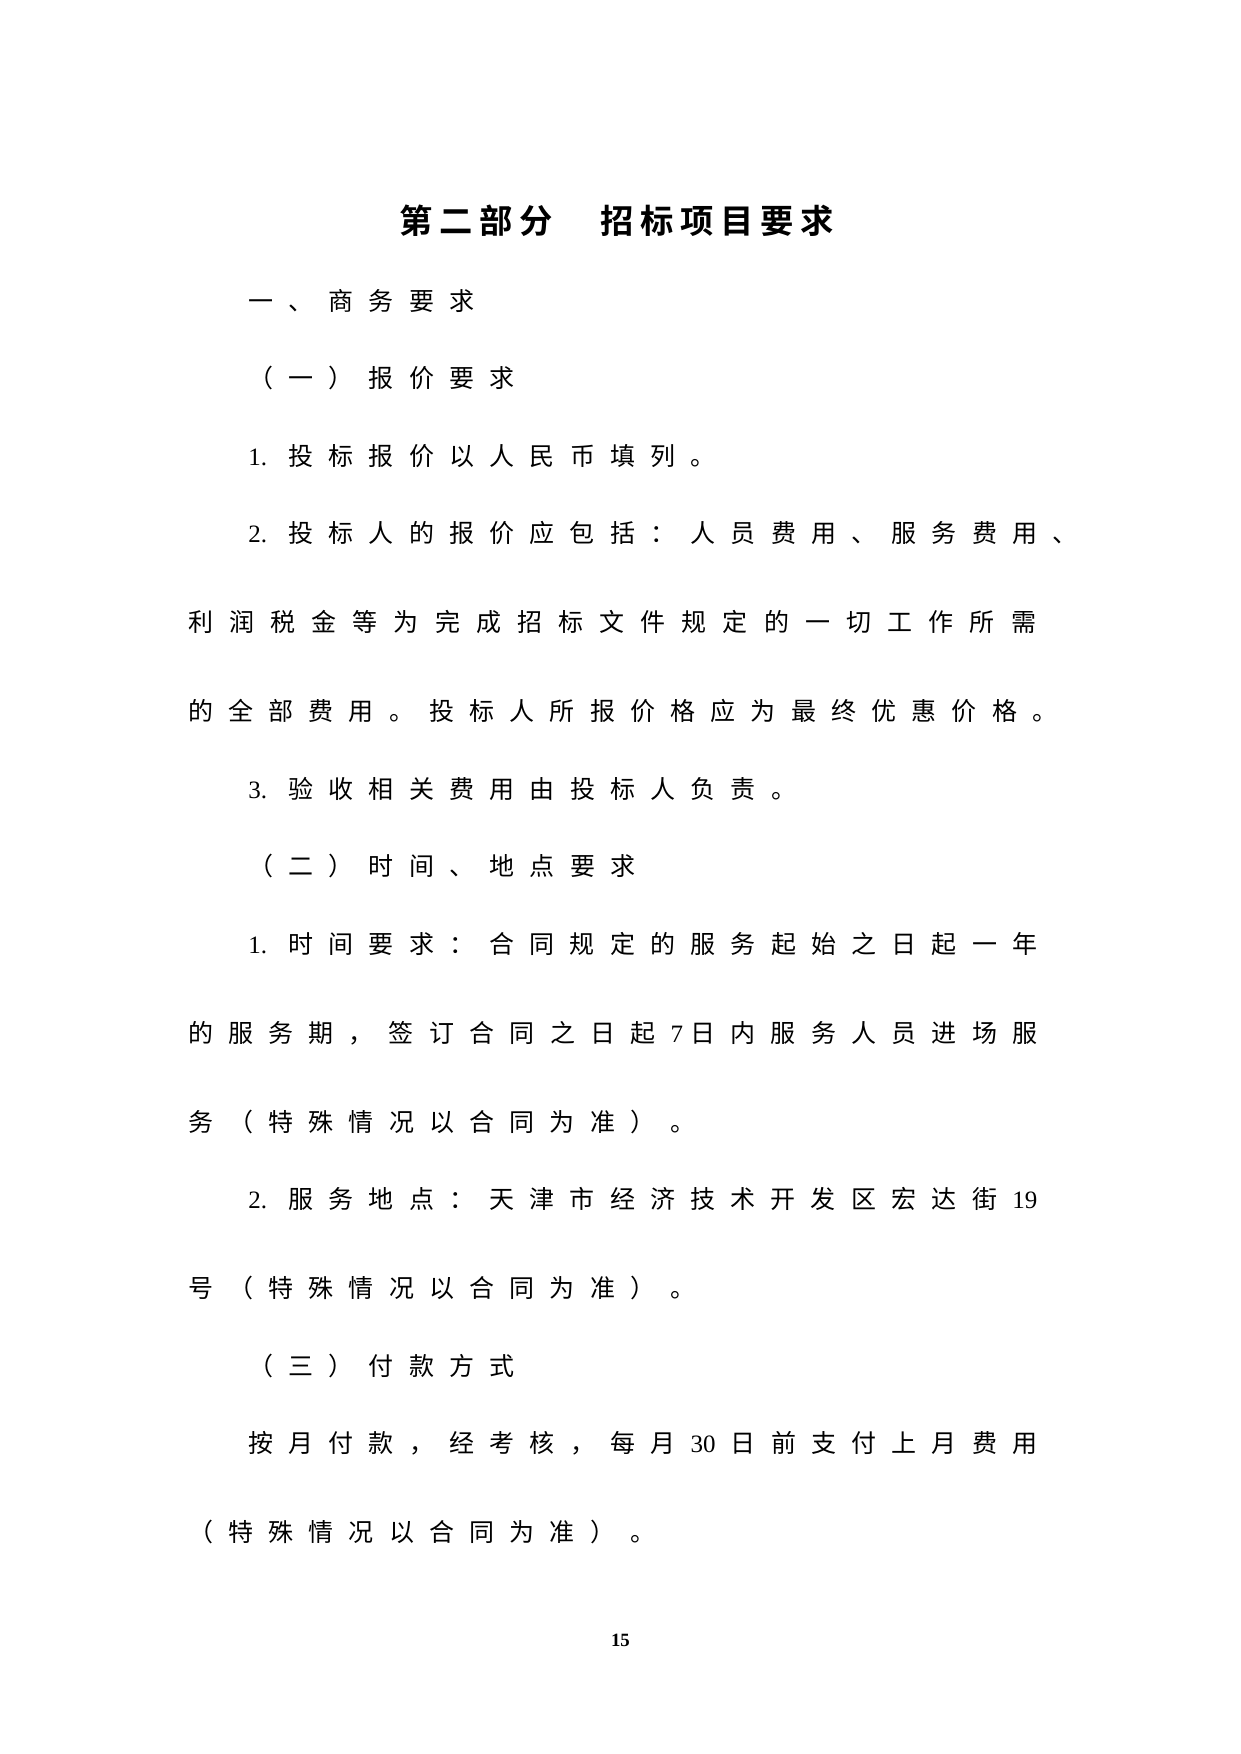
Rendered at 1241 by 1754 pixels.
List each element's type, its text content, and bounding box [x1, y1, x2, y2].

subtitle 第二部分 招标项目要求 [188, 189, 1052, 249]
text （一）报价要求 [188, 347, 1052, 406]
text （三）付款方式 [188, 1335, 1052, 1394]
text 按月付款，经考核，每月30日前支付上月费用（特殊情况以合同为准）。 [188, 1412, 1052, 1561]
text 2. 服务地点：天津市经济技术开发区宏达街19号（特殊情况以合同为准）。 [188, 1168, 1052, 1317]
text 一、商务要求 [188, 269, 1052, 329]
text （二）时间、地点要求 [188, 835, 1052, 894]
text 2. 投标人的报价应包括：人员费用、服务费用、利润税金等为完成招标文件规定的一切工作所需的全部费用。投标人所报价格应为最终优惠价格。 [188, 502, 1052, 739]
text 1. 投标报价以人民币填列。 [188, 424, 1052, 484]
text 3. 验收相关费用由投标人负责。 [188, 758, 1052, 817]
text 1. 时间要求：合同规定的服务起始之日起一年的服务期，签订合同之日起7日内服务人员进场服务（特殊情况以合同为准）。 [188, 913, 1052, 1150]
